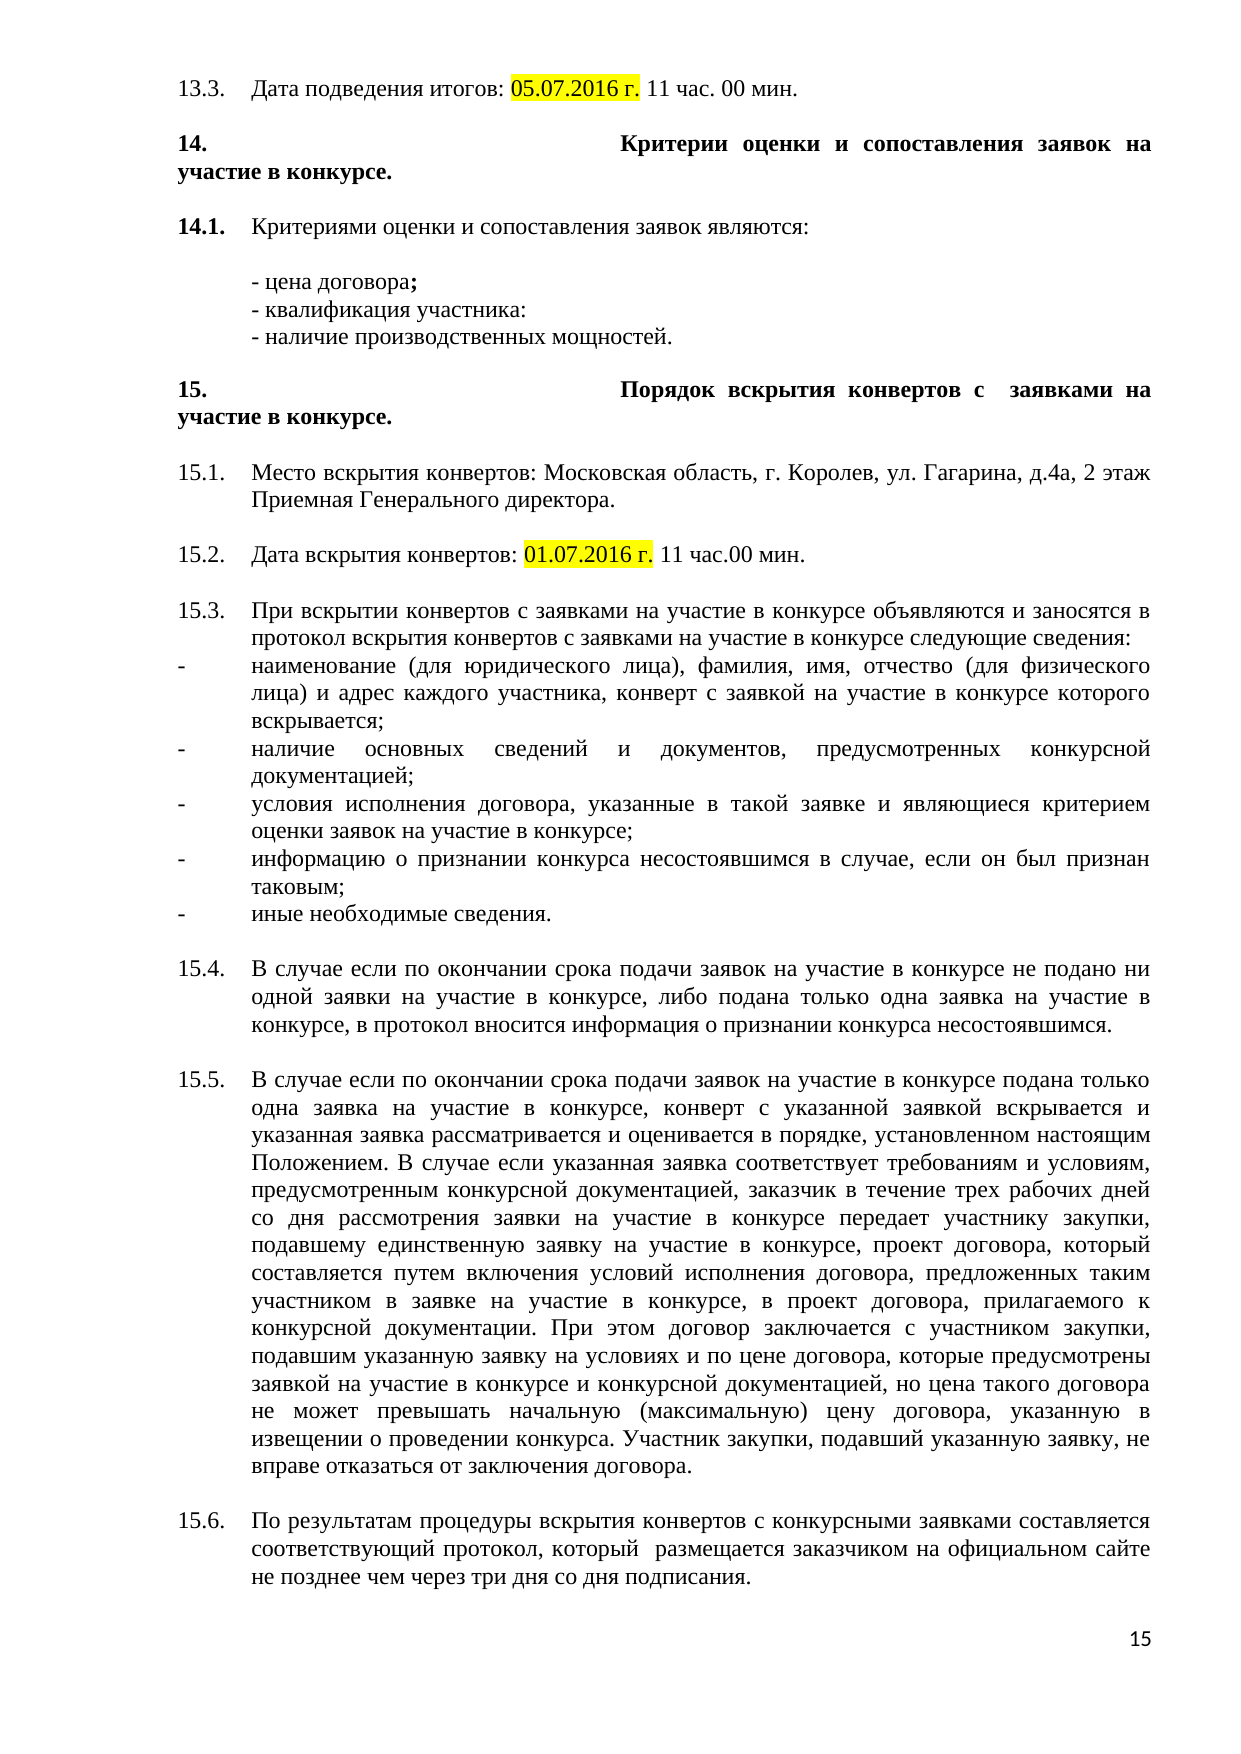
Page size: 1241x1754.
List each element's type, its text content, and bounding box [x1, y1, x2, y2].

text - наличие производственных мощностей. [162, 322, 1152, 350]
list - наименование (для юридического лица), фамилия, имя, отчество (для физического лица) и адрес каждого участника, конверт с заявкой на участие в конкурсе которого вскрывается; [177, 651, 1152, 734]
list - наличие основных сведений и документов, предусмотренных конкурсной документацией; [177, 734, 1152, 789]
list В случае если по окончании срока подачи заявок на участие в конкурсе не подано ни одной заявки на участие в конкурсе, либо подана только одна заявка на участие в конкурсе, в протокол вносится информация о признании конкурса несостоявшимся. [177, 954, 1152, 1037]
list Критерии оценки и сопоставления заявок на участие в конкурсе. [177, 129, 1152, 184]
list Дата вскрытия конвертов: 01.07.2016 г. 11 час.00 мин. [653, 540, 1152, 568]
list Место вскрытия конвертов: Московская область, г. Королев, ул. Гагарина, д.4а, 2 этаж Приемная Генерального директора. [177, 458, 1152, 513]
list По результатам процедуры вскрытия конвертов с конкурсными заявками составляется соответствующий протокол, который размещается заказчиком на официальном сайте не позднее чем через три дня со дня подписания. [177, 1507, 1152, 1589]
list В случае если по окончании срока подачи заявок на участие в конкурсе подана только одна заявка на участие в конкурсе, конверт с указанной заявкой вскрывается и указанная заявка рассматривается и оценивается в порядке, установленном настоящим Положением. В случае если указанная заявка соответствует требованиям и условиям, предусмотренным конкурсной документацией, заказчик в течение трех рабочих дней со дня рассмотрения заявки на участие в конкурсе передает участнику закупки, подавшему единственную заявку на участие в конкурсе, проект договора, который составляется путем включения условий исполнения договора, предложенных таким участником в заявке на участие в конкурсе, в проект договора, прилагаемого к конкурсной документации. При этом договор заключается с участником закупки, подавшим указанную заявку на условиях и по цене договора, которые предусмотрены заявкой на участие в конкурсе и конкурсной документацией, но цена такого договора не может превышать начальную (максимальную) цену договора, указанную в извещении о проведении конкурса. Участник закупки, подавший указанную заявку, не вправе отказаться от заключения договора. [177, 1065, 1152, 1479]
list Дата вскрытия конвертов: 01.07.2016 г. 11 час.00 мин. [177, 540, 524, 568]
list - цена договора; [177, 267, 1152, 295]
list Критериями оценки и сопоставления заявок являются: [177, 212, 1152, 239]
list - информацию о признании конкурса несостоявшимся в случае, если он был признан таковым; [177, 844, 1152, 899]
list Дата подведения итогов: 05.07.2016 г. 11 час. 00 мин. [640, 74, 1152, 101]
list - иные необходимые сведения. [177, 899, 1152, 927]
list - квалификация участника: [177, 295, 1152, 322]
list Порядок вскрытия конвертов с заявками на участие в конкурсе. [177, 375, 1152, 430]
list Дата подведения итогов: 05.07.2016 г. 11 час. 00 мин. [177, 74, 511, 101]
list - условия исполнения договора, указанные в такой заявке и являющиеся критерием оценки заявок на участие в конкурсе; [177, 789, 1152, 844]
list При вскрытии конвертов с заявками на участие в конкурсе объявляются и заносятся в протокол вскрытия конвертов с заявками на участие в конкурсе следующие сведения: [177, 596, 1152, 651]
